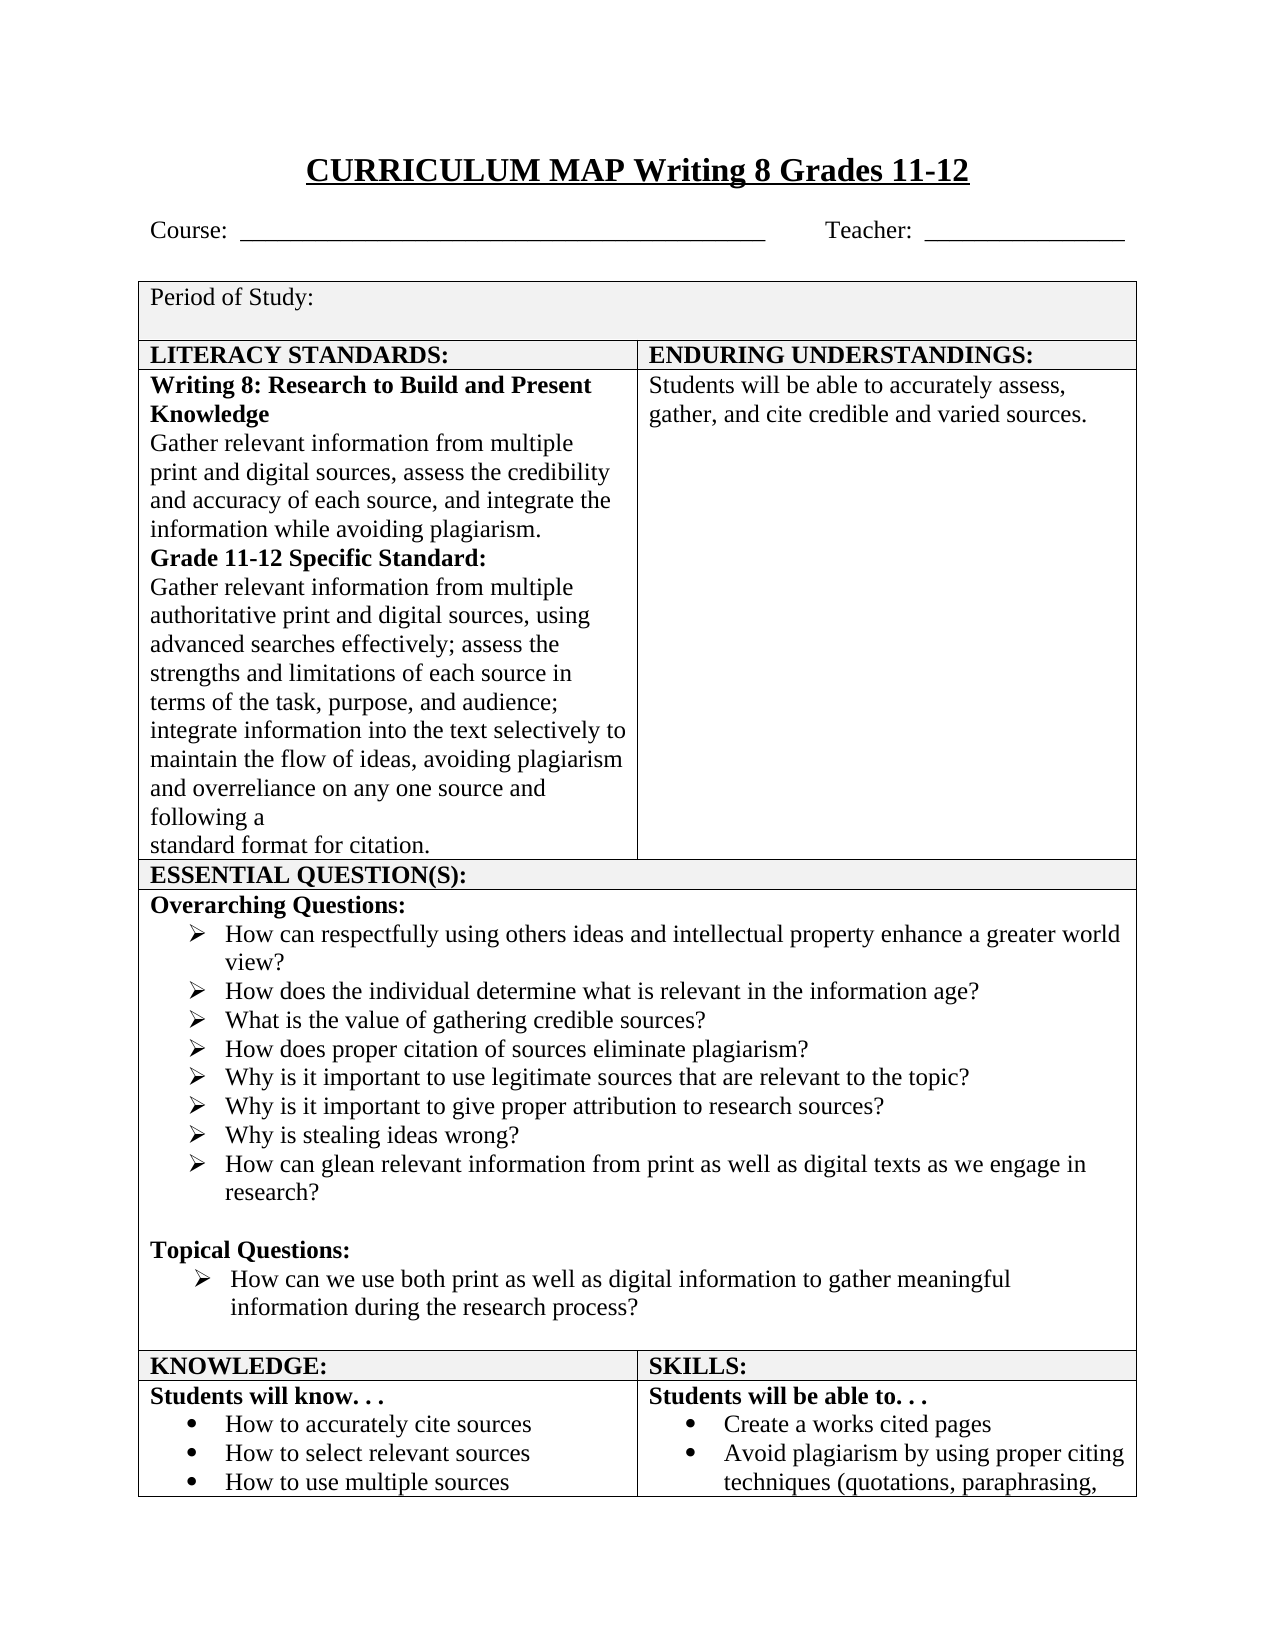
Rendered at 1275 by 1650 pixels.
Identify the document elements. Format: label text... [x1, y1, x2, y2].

table_header Period of Study: [139, 282, 1136, 339]
text Course: __________________________________________ Teacher: ________________ [150, 215, 1125, 244]
table_cell KNOWLEDGE: [139, 1351, 637, 1380]
table_cell Writing 8: Research to Build and Present Knowledge Gather relevant information from multiple print and digital sources, assess the credibility and accuracy of each source, and integrate the information while avoiding plagiarism. Grade 11-12 Specific Standard: Gather relevant information from multiple authoritative print and digital sources, using advanced searches effectively; assess the strengths and limitations of each source in terms of the task, purpose, and audience; integrate information into the text selectively to maintain the flow of ideas, avoiding plagiarism and overreliance on any one source and following a standard format for citation. [139, 370, 637, 859]
table_cell LITERACY STANDARDS: [139, 341, 637, 369]
table_cell ESSENTIAL QUESTION(S): [139, 860, 1136, 889]
table_cell ENDURING UNDERSTANDINGS: [638, 341, 1136, 369]
text CURRICULUM MAP Writing 8 Grades 11-12 [150, 150, 1125, 188]
table_cell SKILLS: [638, 1351, 1136, 1380]
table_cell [638, 1381, 1136, 1496]
table_cell Students will be able to accurately assess, gather, and cite credible and varied sources. [638, 370, 1136, 859]
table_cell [139, 1381, 637, 1496]
table_cell Overarching Questions: How can respectfully using others ideas and intellectual property enhance a greater world view? How does the individual determine what is relevant in the information age? What is the value of gathering credible sources? How does proper citation of sources eliminate plagiarism? Why is it important to use legitimate sources that are relevant to the topic? Why is it important to give proper attribution to research sources? Why is stealing ideas wrong? How can glean relevant information from print as well as digital texts as we engage in research? Topical Questions: How can we use both print as well as digital information to gather meaningful information during the research process? [139, 890, 1136, 1350]
